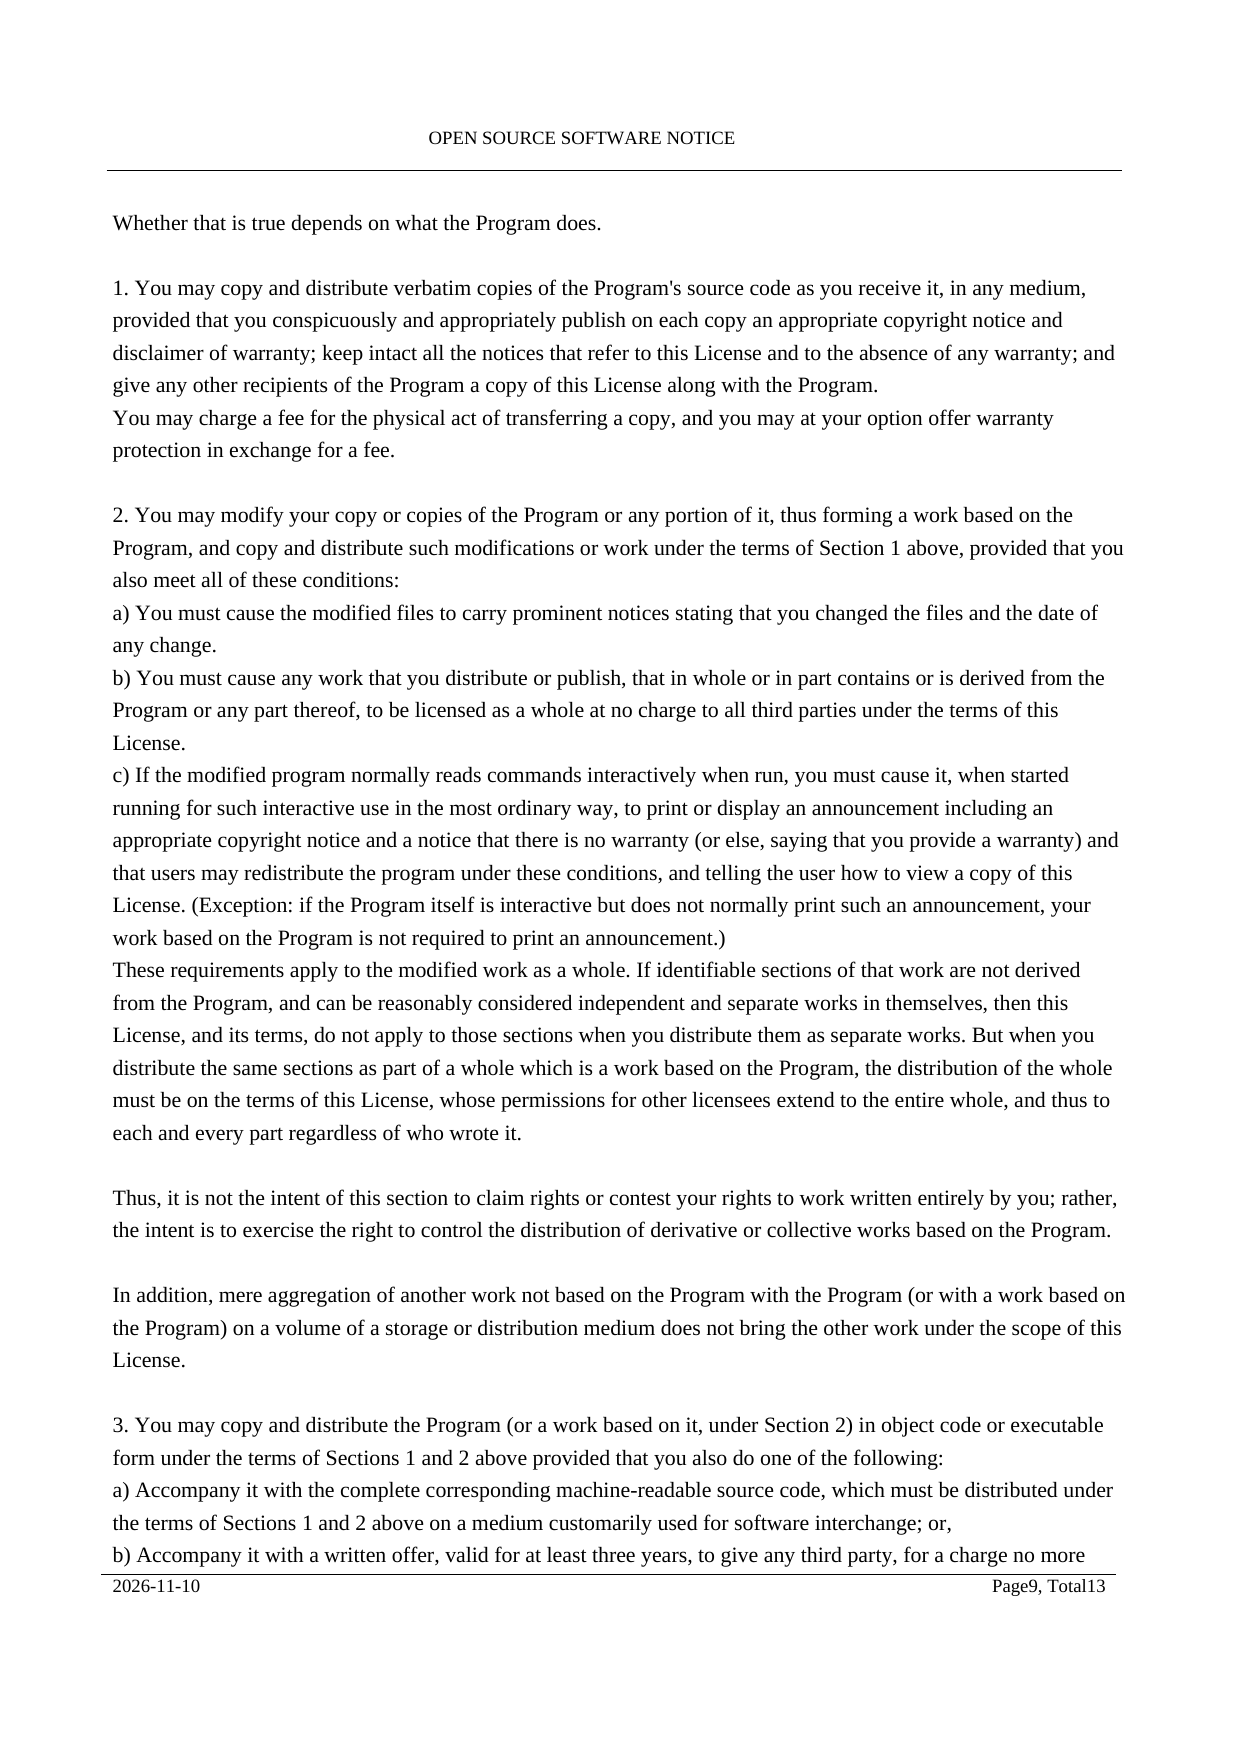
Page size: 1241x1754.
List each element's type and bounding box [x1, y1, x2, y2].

text [112, 206, 1128, 1571]
